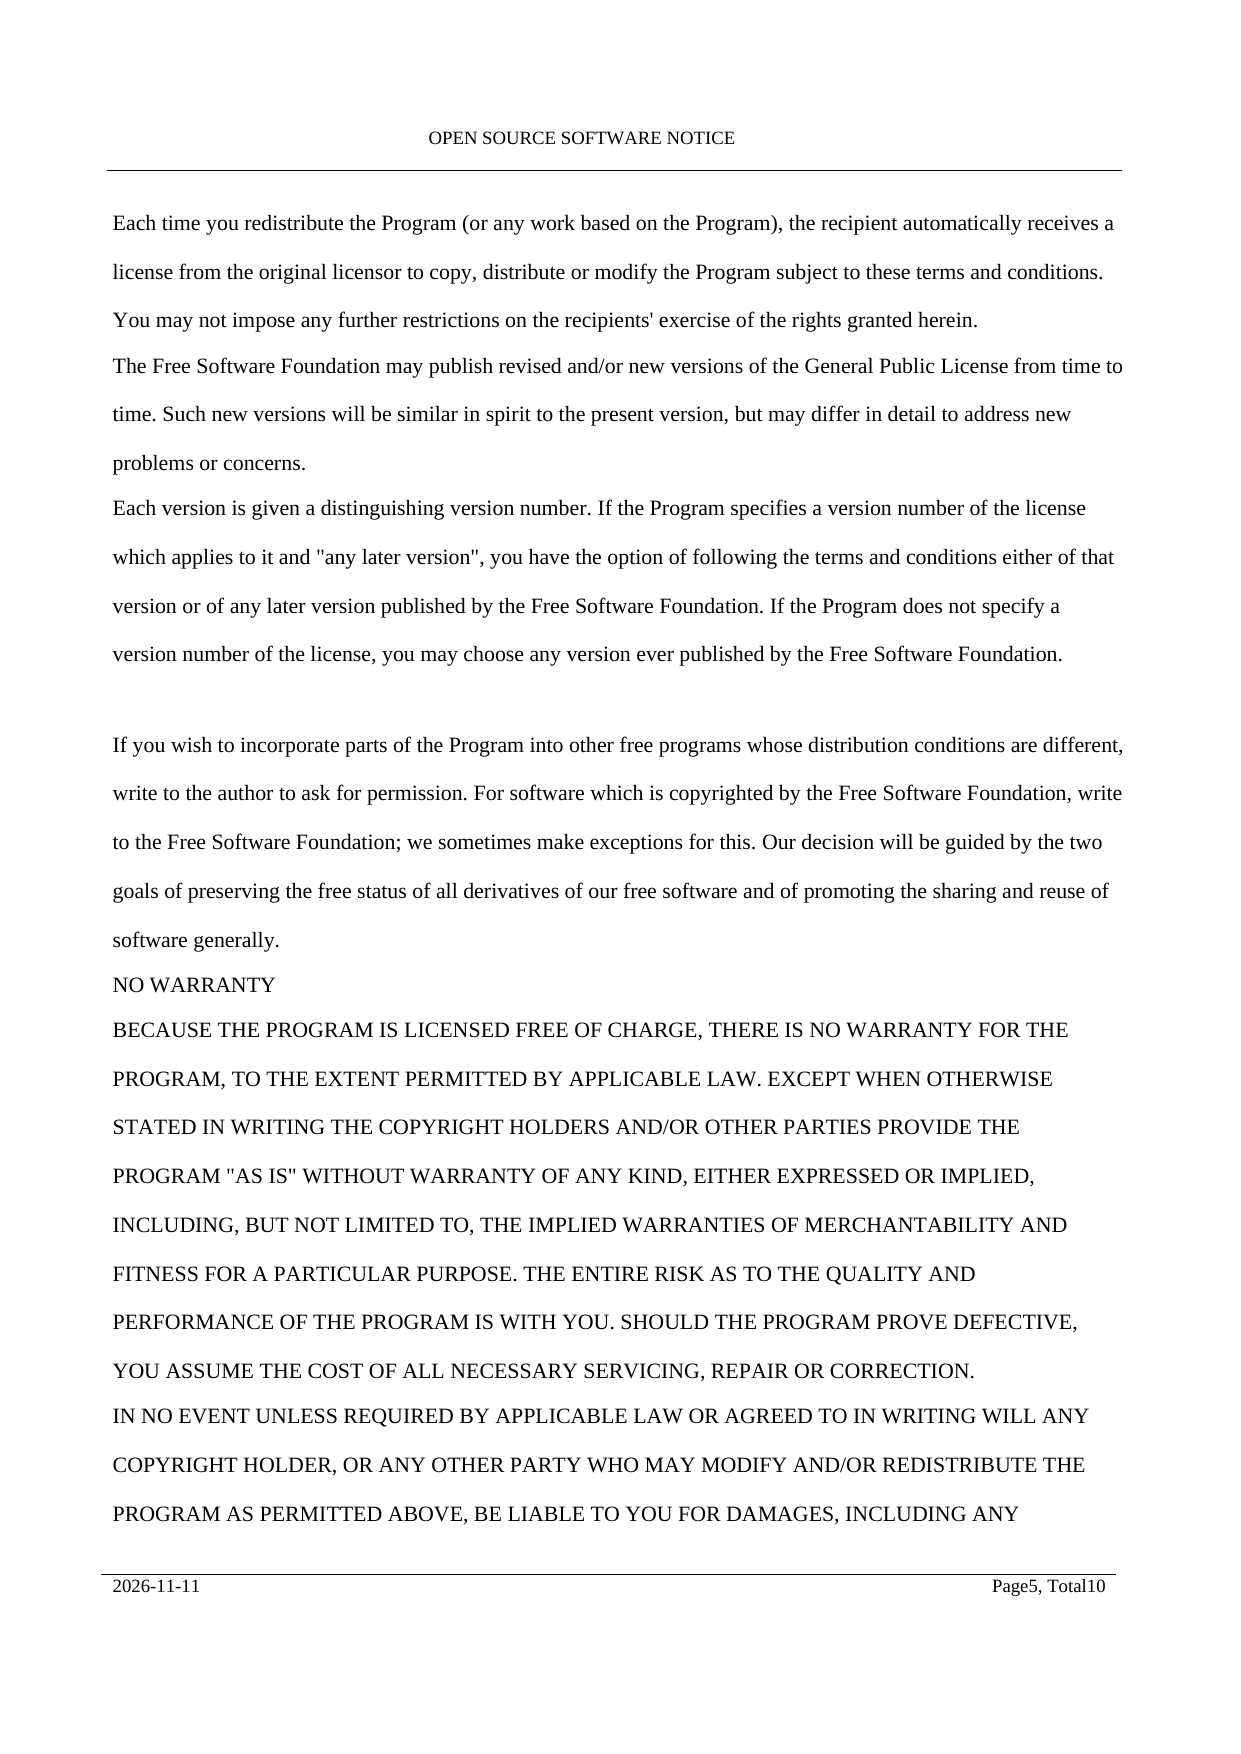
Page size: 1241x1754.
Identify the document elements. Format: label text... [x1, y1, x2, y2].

text NO WARRANTY [112, 968, 1128, 1001]
text If you wish to incorporate parts of the Program into other free programs whose distribution conditions are different, write to the author to ask for permission. For software which is copyrighted by the Free Software Foundation, write to the Free Software Foundation; we sometimes make exceptions for this. Our decision will be guided by the two goals of preserving the free status of all derivatives of our free software and of promoting the sharing and reuse of software generally. [112, 728, 1128, 956]
text Each time you redistribute the Program (or any work based on the Program), the recipient automatically receives a license from the original licensor to copy, distribute or modify the Program subject to these terms and conditions. You may not impose any further restrictions on the recipients' exercise of the rights granted herein. [112, 206, 1128, 336]
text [112, 1399, 1128, 1529]
text BECAUSE THE PROGRAM IS LICENSED FREE OF CHARGE, THERE IS NO WARRANTY FOR THE PROGRAM, TO THE EXTENT PERMITTED BY APPLICABLE LAW. EXCEPT WHEN OTHERWISE STATED IN WRITING THE COPYRIGHT HOLDERS AND/OR OTHER PARTIES PROVIDE THE PROGRAM "AS IS" WITHOUT WARRANTY OF ANY KIND, EITHER EXPRESSED OR IMPLIED, INCLUDING, BUT NOT LIMITED TO, THE IMPLIED WARRANTIES OF MERCHANTABILITY AND FITNESS FOR A PARTICULAR PURPOSE. THE ENTIRE RISK AS TO THE QUALITY AND PERFORMANCE OF THE PROGRAM IS WITH YOU. SHOULD THE PROGRAM PROVE DEFECTIVE, YOU ASSUME THE COST OF ALL NECESSARY SERVICING, REPAIR OR CORRECTION. [112, 1013, 1128, 1387]
text Each version is given a distinguishing version number. If the Program specifies a version number of the license which applies to it and "any later version", you have the option of following the terms and conditions either of that version or of any later version published by the Free Software Foundation. If the Program does not specify a version number of the license, you may choose any version ever published by the Free Software Foundation. [112, 492, 1128, 670]
text The Free Software Foundation may publish revised and/or new versions of the General Public License from time to time. Such new versions will be similar in spirit to the present version, but may differ in detail to address new problems or concerns. [112, 349, 1128, 479]
